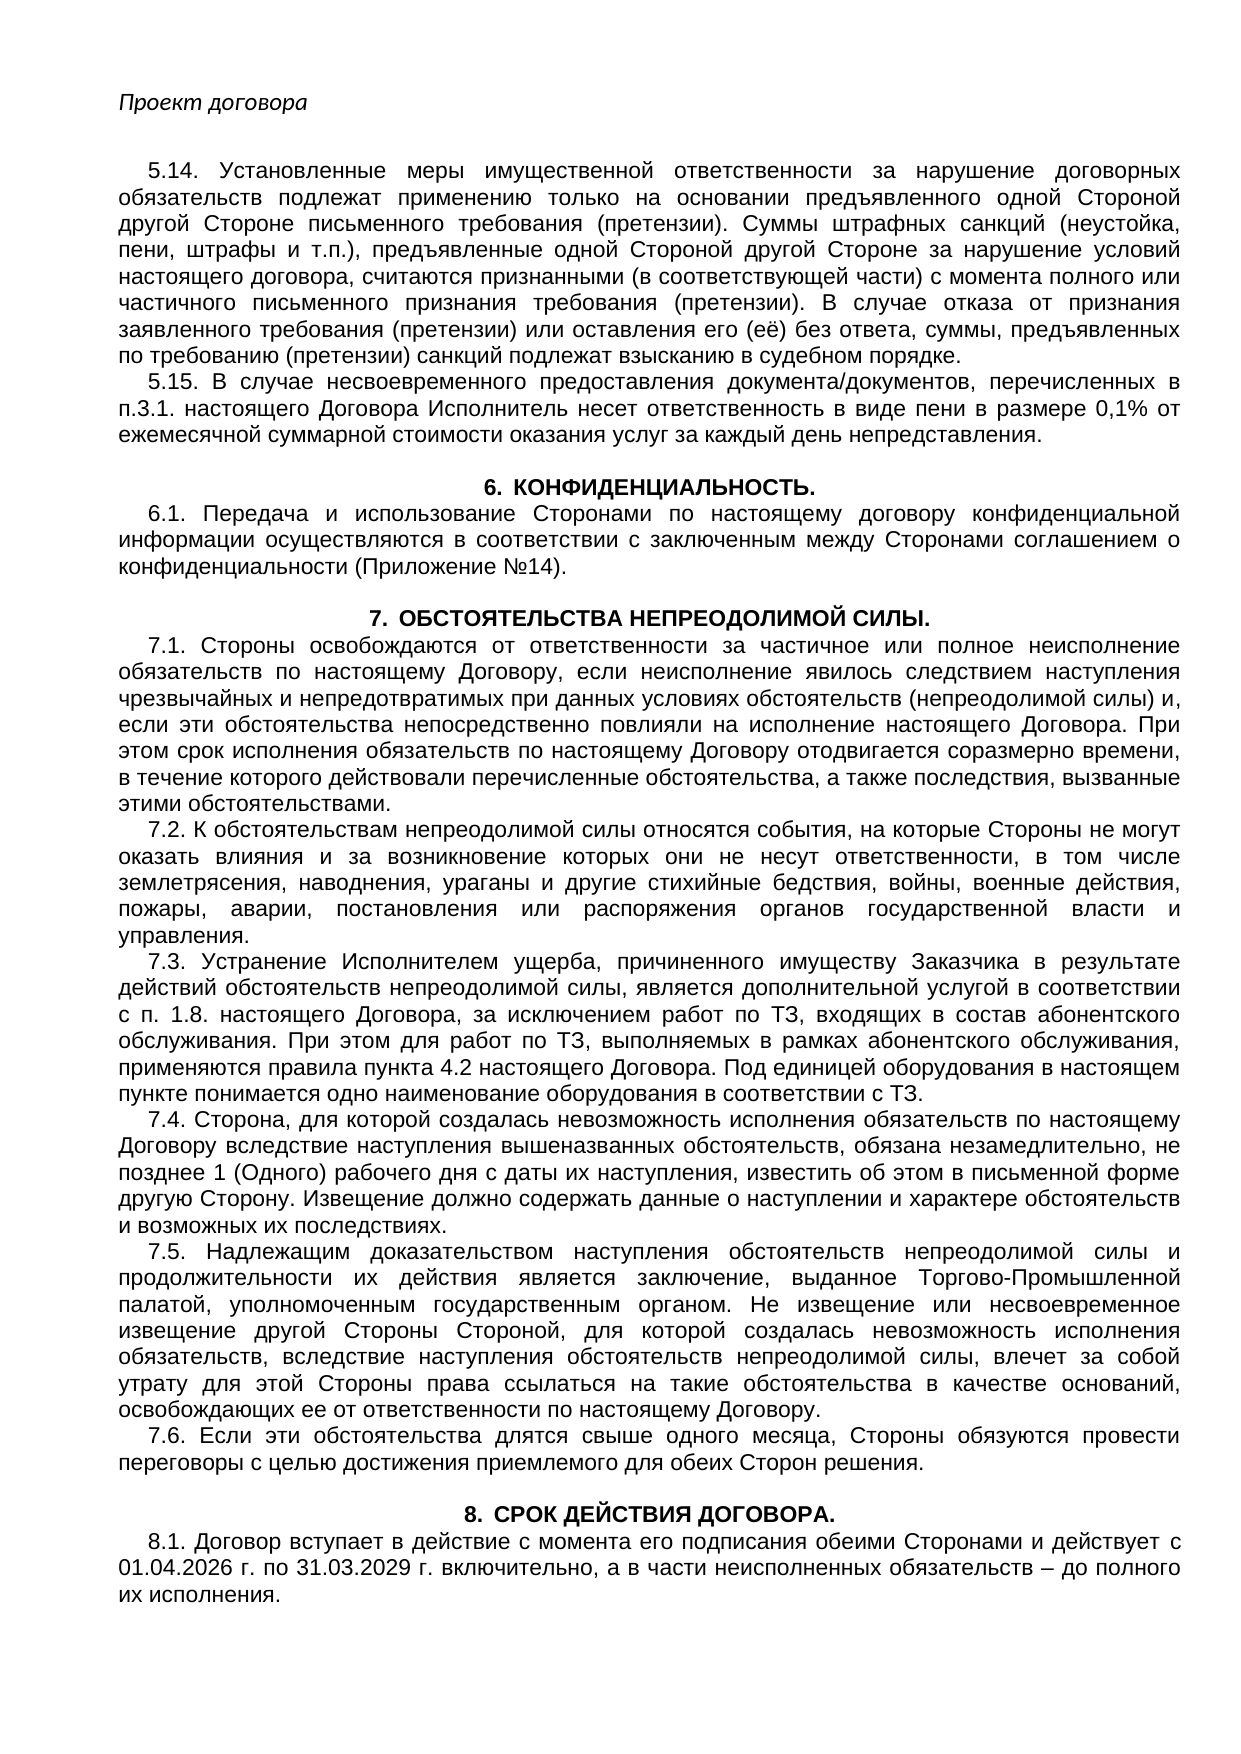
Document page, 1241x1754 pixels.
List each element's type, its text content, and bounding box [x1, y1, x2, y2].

list СРОК ДЕЙСТВИЯ ДОГОВОРА. [118, 1501, 1181, 1528]
list КОНФИДЕНЦИАЛЬНОСТЬ. [118, 474, 1181, 500]
text 6.1. Передача и использование Сторонами по настоящему договору конфиденциальной информации осуществляются в соответствии с заключенным между Сторонами соглашением о конфиденциальности (Приложение №14). [118, 500, 1181, 579]
text 7.6. Если эти обстоятельства длятся свыше одного месяца, Стороны обязуются провести переговоры с целью достижения приемлемого для обеих Сторон решения. [118, 1422, 1181, 1475]
text 7.3. Устранение Исполнителем ущерба, причиненного имуществу Заказчика в результате действий обстоятельств непреодолимой силы, является дополнительной услугой в соответствии с п. 1.8. настоящего Договора, за исключением работ по ТЗ, входящих в состав абонентского обслуживания. При этом для работ по ТЗ, выполняемых в рамках абонентского обслуживания, применяются правила пункта 4.2 настоящего Договора. Под единицей оборудования в настоящем пункте понимается одно наименование оборудования в соответствии с ТЗ. [118, 948, 1181, 1106]
text 5.14. Установленные меры имущественной ответственности за нарушение договорных обязательств подлежат применению только на основании предъявленного одной Стороной другой Стороне письменного требования (претензии). Суммы штрафных санкций (неустойка, пени, штрафы и т.п.), предъявленные одной Стороной другой Стороне за нарушение условий настоящего договора, считаются признанными (в соответствующей части) с момента полного или частичного письменного признания требования (претензии). В случае отказа от признания заявленного требования (претензии) или оставления его (её) без ответа, суммы, предъявленных по требованию (претензии) санкций подлежат взысканию в судебном порядке. [118, 157, 1181, 368]
list ОБСТОЯТЕЛЬСТВА НЕПРЕОДОЛИМОЙ СИЛЫ. [118, 605, 1181, 632]
text 5.15. В случае несвоевременного предоставления документа/документов, перечисленных в п.3.1. настоящего Договора Исполнитель несет ответственность в виде пени в размере 0,1% от ежемесячной суммарной стоимости оказания услуг за каждый день непредставления. [118, 368, 1181, 447]
text 7.4. Сторона, для которой создалась невозможность исполнения обязательств по настоящему Договору вследствие наступления вышеназванных обстоятельств, обязана незамедлительно, не позднее 1 (Одного) рабочего дня с даты их наступления, известить об этом в письменной форме другую Сторону. Извещение должно содержать данные о наступлении и характере обстоятельств и возможных их последствиях. [118, 1106, 1181, 1238]
text 7.5. Надлежащим доказательством наступления обстоятельств непреодолимой силы и продолжительности их действия является заключение, выданное Торгово-Промышленной палатой, уполномоченным государственным органом. Не извещение или несвоевременное извещение другой Стороны Стороной, для которой создалась невозможность исполнения обязательств, вследствие наступления обстоятельств непреодолимой силы, влечет за собой утрату для этой Стороны права ссылаться на такие обстоятельства в качестве оснований, освобождающих ее от ответственности по настоящему Договору. [118, 1238, 1181, 1422]
text 8.1. Договор вступает в действие с момента его подписания обеими Сторонами и действует с 01.04.2026 г. по 31.03.2029 г. включительно, а в части неисполненных обязательств – до полного их исполнения. [118, 1528, 1181, 1607]
text 7.2. К обстоятельствам непреодолимой силы относятся события, на которые Стороны не могут оказать влияния и за возникновение которых они не несут ответственности, в том числе землетрясения, наводнения, ураганы и другие стихийные бедствия, войны, военные действия, пожары, аварии, постановления или распоряжения органов государственной власти и управления. [118, 816, 1181, 948]
text 7.1. Стороны освобождаются от ответственности за частичное или полное неисполнение обязательств по настоящему Договору, если неисполнение явилось следствием наступления чрезвычайных и непредотвратимых при данных условиях обстоятельств (непреодолимой силы) и, если эти обстоятельства непосредственно повлияли на исполнение настоящего Договора. При этом срок исполнения обязательств по настоящему Договору отодвигается соразмерно времени, в течение которого действовали перечисленные обстоятельства, а также последствия, вызванные этими обстоятельствами. [118, 632, 1181, 816]
